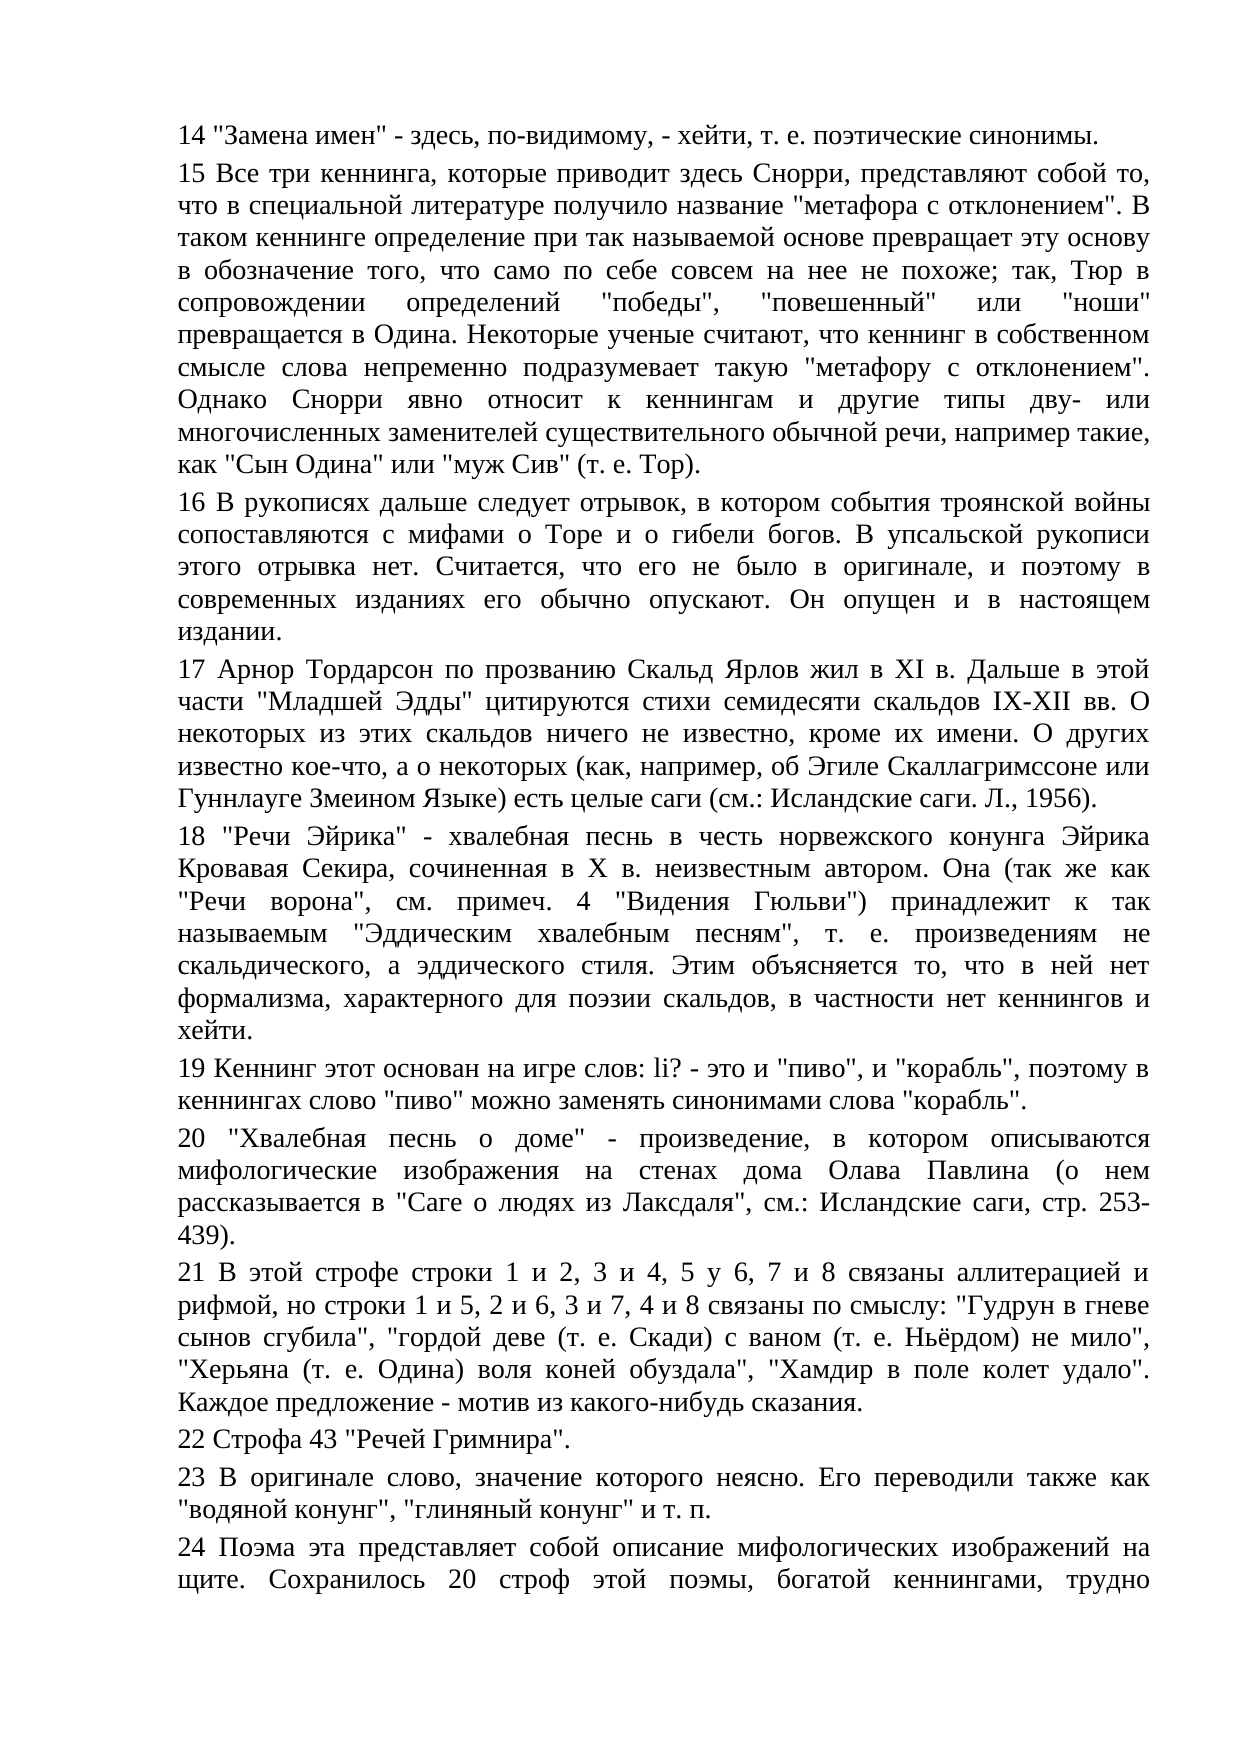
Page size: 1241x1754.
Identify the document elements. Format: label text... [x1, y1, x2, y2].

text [177, 1530, 1152, 1594]
text 18 "Речи Эйрика" - хвалебная песнь в честь норвежского конунга Эйрика Кровавая Секира, сочиненная в X в. неизвестным автором. Она (так же как "Речи ворона", см. примеч. 4 "Видения Гюльви") принадлежит к так называемым "Эддическим хвалебным песням", т. е. произведениям не скальдического, а эддического стиля. Этим объясняется то, что в ней нет формализма, характерного для поэзии скальдов, в частности нет кеннингов и хейти. [177, 819, 1152, 1046]
text 21 В этой строфе строки 1 и 2, 3 и 4, 5 у 6, 7 и 8 связаны аллитерацией и рифмой, но строки 1 и 5, 2 и 6, 3 и 7, 4 и 8 связаны по смыслу: "Гудрун в гневе сынов сгубила", "гордой деве (т. е. Скади) с ваном (т. е. Ньёрдом) не мило", "Херьяна (т. е. Одина) воля коней обуздала", "Хамдир в поле колет удало". Каждое предложение - мотив из какого-нибудь сказания. [177, 1255, 1152, 1417]
text 22 Строфа 43 "Речей Гримнира". [177, 1422, 1152, 1455]
text 16 В рукописях дальше следует отрывок, в котором события троянской войны сопоставляются с мифами о Торе и о гибели богов. В упсальской рукописи этого отрывка нет. Считается, что его не было в оригинале, и поэтому в современных изданиях его обычно опускают. Он опущен и в настоящем издании. [177, 485, 1152, 647]
text 15 Все три кеннинга, которые приводит здесь Снорри, представляют собой то, что в специальной литературе получило название "метафора с отклонением". В таком кеннинге определение при так называемой основе превращает эту основу в обозначение того, что само по себе совсем на нее не похоже; так, Тюр в сопровождении определений "победы", "повешенный" или "ноши" превращается в Одина. Некоторые ученые считают, что кеннинг в собственном смысле слова непременно подразумевает такую "метафору с отклонением". Однако Снорри явно относит к кеннингам и другие типы дву- или многочисленных заменителей существительного обычной речи, например такие, как "Сын Одина" или "муж Сив" (т. е. Тор). [177, 156, 1152, 479]
text 14 "Замена имен" - здесь, по-видимому, - хейти, т. е. поэтические синонимы. [177, 118, 1152, 151]
text 19 Кеннинг этот основан на игре слов: li? - это и "пиво", и "корабль", поэтому в кеннингах слово "пиво" можно заменять синонимами слова "корабль". [177, 1051, 1152, 1116]
text 17 Арнор Тордарсон по прозванию Скальд Ярлов жил в XI в. Дальше в этой части "Младшей Эдды" цитируются стихи семидесяти скальдов IХ-ХII вв. О некоторых из этих скальдов ничего не известно, кроме их имени. О других известно кое-что, а о некоторых (как, например, об Эгиле Скаллагримссоне или Гуннлауге Змеином Языке) есть целые саги (см.: Исландские саги. Л., 1956). [177, 652, 1152, 814]
text 20 "Хвалебная песнь о доме" - произведение, в котором описываются мифологические изображения на стенах дома Олава Павлина (о нем рассказывается в "Саге о людях из Лаксдаля", см.: Исландские саги, стр. 253-439). [177, 1121, 1152, 1250]
text 23 В оригинале слово, значение которого неясно. Его переводили также как "водяной конунг", "глиняный конунг" и т. п. [177, 1460, 1152, 1525]
